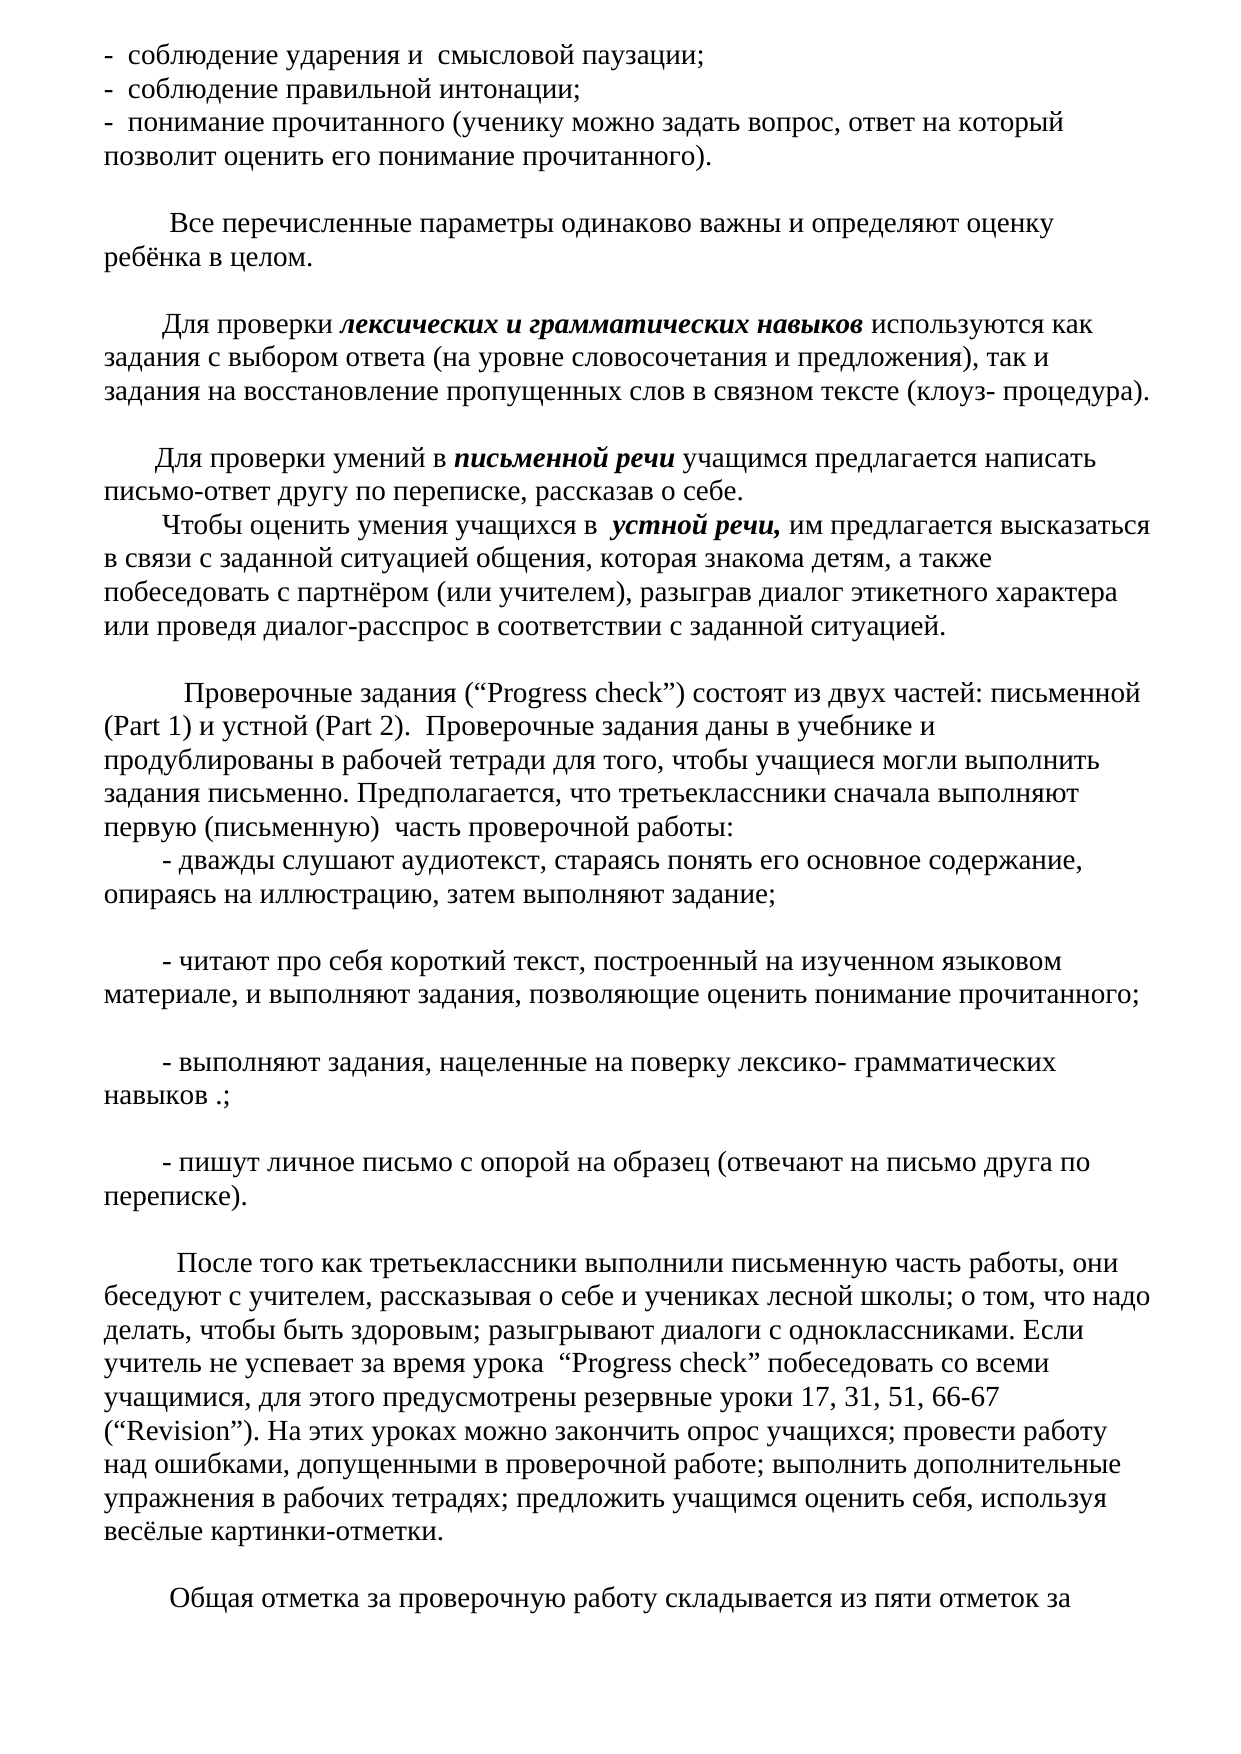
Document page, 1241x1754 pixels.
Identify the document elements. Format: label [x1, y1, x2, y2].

text [103, 37, 1152, 1614]
